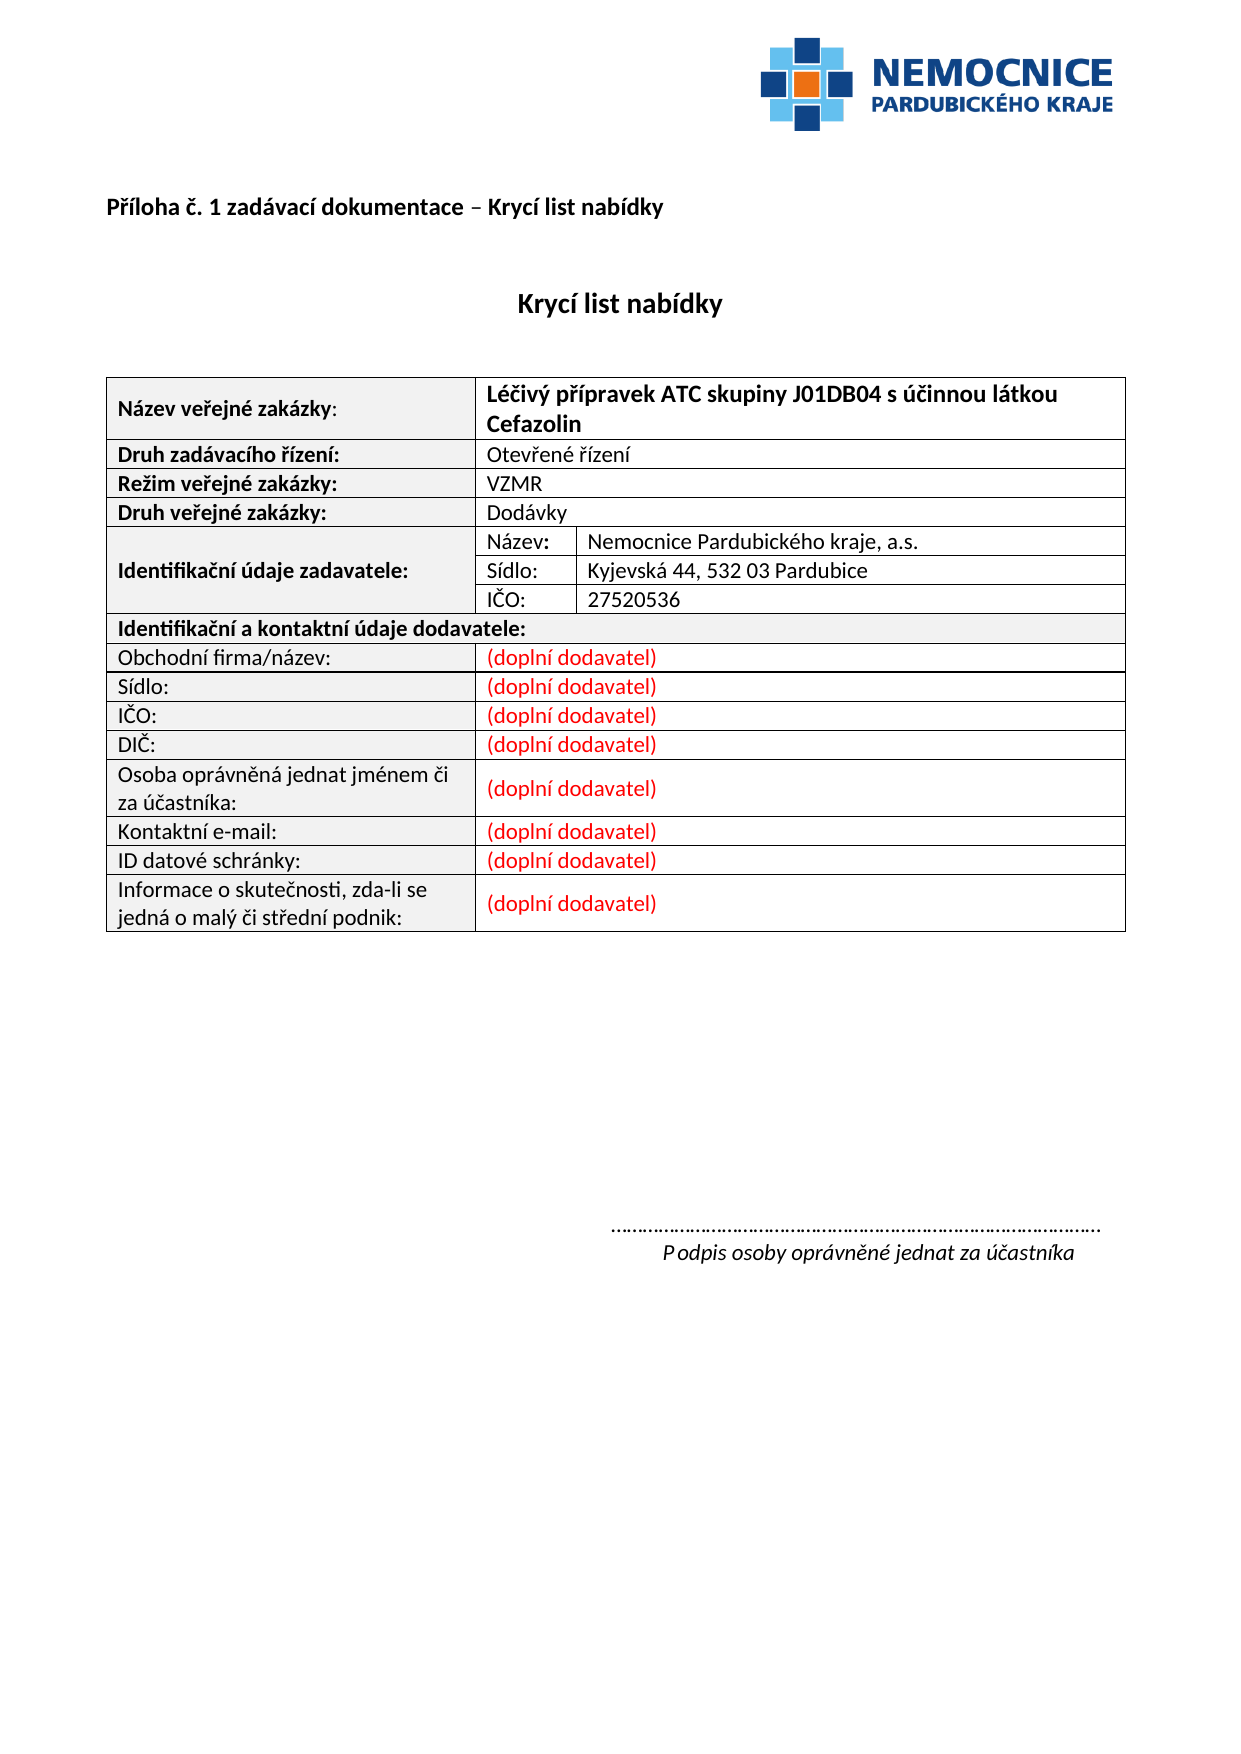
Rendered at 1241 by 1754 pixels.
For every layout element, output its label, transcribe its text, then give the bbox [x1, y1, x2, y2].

text Příloha č. 1 zadávací dokumentace – Krycí list nabídky [106, 191, 1134, 222]
table_cell DIČ: [107, 731, 475, 759]
table_cell (doplní dodavatel) [476, 846, 1125, 874]
table_cell (doplní dodavatel) [476, 673, 1125, 701]
table_cell (doplní dodavatel) [476, 702, 1125, 729]
table_cell Obchodní firma/název: [107, 644, 475, 671]
table_header Léčivý přípravek ATC skupiny J01DB04 s účinnou látkou Cefazolin [476, 378, 1125, 439]
table_cell Kyjevská 44, 532 03 Pardubice [577, 556, 1125, 584]
table_cell Název: [476, 527, 576, 555]
table_cell Druh veřejné zakázky: [107, 498, 475, 526]
table_cell (doplní dodavatel) [476, 875, 1125, 931]
table_cell Osoba oprávněná jednat jménem či za účastníka: [107, 760, 475, 816]
table_cell Sídlo: [107, 673, 475, 701]
table_cell (doplní dodavatel) [476, 644, 1125, 671]
table_cell Informace o skutečnosti, zda-li se jedná o malý či střední podnik: [107, 875, 475, 931]
table_cell Sídlo: [476, 556, 576, 584]
table_cell (doplní dodavatel) [476, 760, 1125, 816]
table_cell ID datové schránky: [107, 846, 475, 874]
table_cell Druh zadávacího řízení: [107, 440, 475, 468]
text Podpis osoby oprávněné jednat za účastníka [106, 1238, 1134, 1266]
text ………………………………………………………………………………… [106, 1210, 1134, 1238]
text Krycí list nabídky [106, 285, 1134, 321]
table_cell Dodávky [476, 498, 1125, 526]
table_cell Nemocnice Pardubického kraje, a.s. [577, 527, 1125, 555]
table_cell Kontaktní e-mail: [107, 817, 475, 845]
table_header Název veřejné zakázky: [107, 378, 475, 439]
table_cell VZMR [476, 469, 1125, 497]
table_cell Otevřené řízení [476, 440, 1125, 468]
table_cell IČO: [476, 585, 576, 613]
table_cell (doplní dodavatel) [476, 817, 1125, 845]
table_cell Identifikační údaje zadavatele: [107, 527, 475, 613]
table_cell 27520536 [577, 585, 1125, 613]
table_cell (doplní dodavatel) [476, 731, 1125, 759]
picture [759, 37, 1113, 132]
table_cell Identifikační a kontaktní údaje dodavatele: [107, 614, 1125, 642]
table_cell Režim veřejné zakázky: [107, 469, 475, 497]
table_cell IČO: [107, 702, 475, 729]
